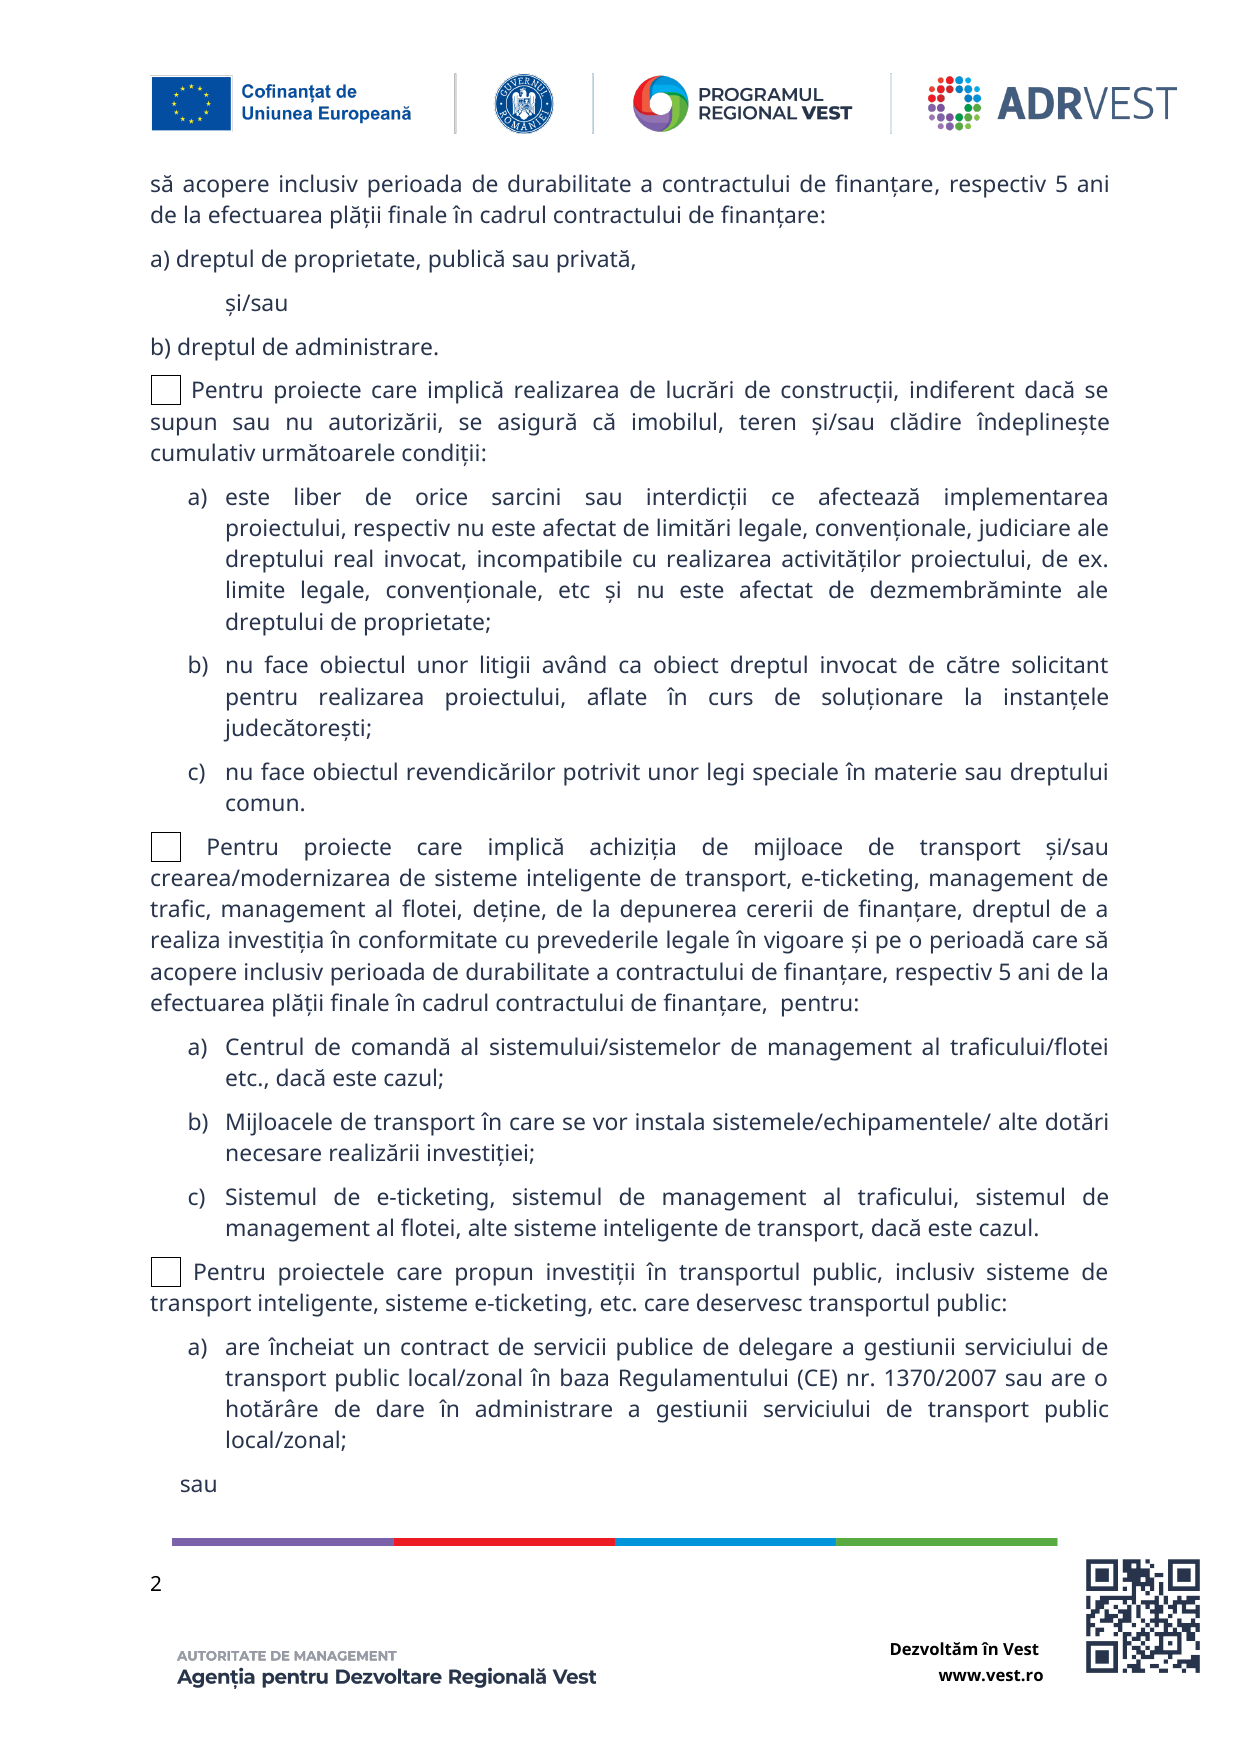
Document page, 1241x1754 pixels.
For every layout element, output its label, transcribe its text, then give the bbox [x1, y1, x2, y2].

picture [150, 73, 1177, 134]
text sau [150, 1468, 1110, 1499]
list b) dreptul de administrare. [150, 331, 1110, 362]
list și/sau [150, 287, 1110, 318]
list Sistemul de e-ticketing, sistemul de management al traficului, sistemul de management al flotei, alte sisteme inteligente de transport, dacă este cazul. [187, 1181, 1110, 1243]
list Pentru proiecte care implică realizarea de lucrări de construcții, indiferent dacă se supun sau nu autorizării, se asigură că imobilul, teren și/sau clădire îndeplinește cumulativ următoarele condiții: [150, 374, 1110, 468]
list nu face obiectul revendicărilor potrivit unor legi speciale în materie sau dreptului comun. [187, 756, 1110, 818]
text Pentru proiecte care implică achiziția de mijloace de transport și/sau crearea/modernizarea de sisteme inteligente de transport, e-ticketing, management de trafic, management al flotei, deține, de la depunerea cererii de finanțare, dreptul de a realiza investiția în conformitate cu prevederile legale în vigoare și pe o perioadă care să acopere inclusiv perioada de durabilitate a contractului de finanțare, respectiv 5 ani de la efectuarea plății finale în cadrul contractului de finanțare, pentru: [150, 831, 1110, 1018]
list este liber de orice sarcini sau interdicții ce afectează implementarea proiectului, respectiv nu este afectat de limitări legale, convenționale, judiciare ale dreptului real invocat, incompatibile cu realizarea activităților proiectului, de ex. limite legale, convenționale, etc și nu este afectat de dezmembrăminte ale dreptului de proprietate; [187, 481, 1110, 637]
text Pentru proiectele care propun investiții în transportul public, inclusiv sisteme de transport inteligente, sisteme e-ticketing, etc. care deservesc transportul public: [150, 1256, 1110, 1318]
picture [837, 1538, 1117, 1546]
picture [1077, 1551, 1208, 1682]
list nu face obiectul unor litigii având ca obiect dreptul invocat de către solicitant pentru realizarea proiectului, aflate în curs de soluționare la instanțele judecătorești; [187, 649, 1110, 743]
list Centrul de comandă al sistemului/sistemelor de management al traficului/flotei etc., dacă este cazul; [187, 1031, 1110, 1093]
list Mijloacele de transport în care se vor instala sistemele/echipamentele/ alte dotări necesare realizării investiției; [187, 1106, 1110, 1168]
list are încheiat un contract de servicii publice de delegare a gestiunii serviciului de transport public local/zonal în baza Regulamentului (CE) nr. 1370/2007 sau are o hotărâre de dare în administrare a gestiunii serviciului de transport public local/zonal; [187, 1331, 1110, 1456]
list a) dreptul de proprietate, publică sau privată, [150, 243, 1110, 274]
picture [112, 1538, 614, 1546]
